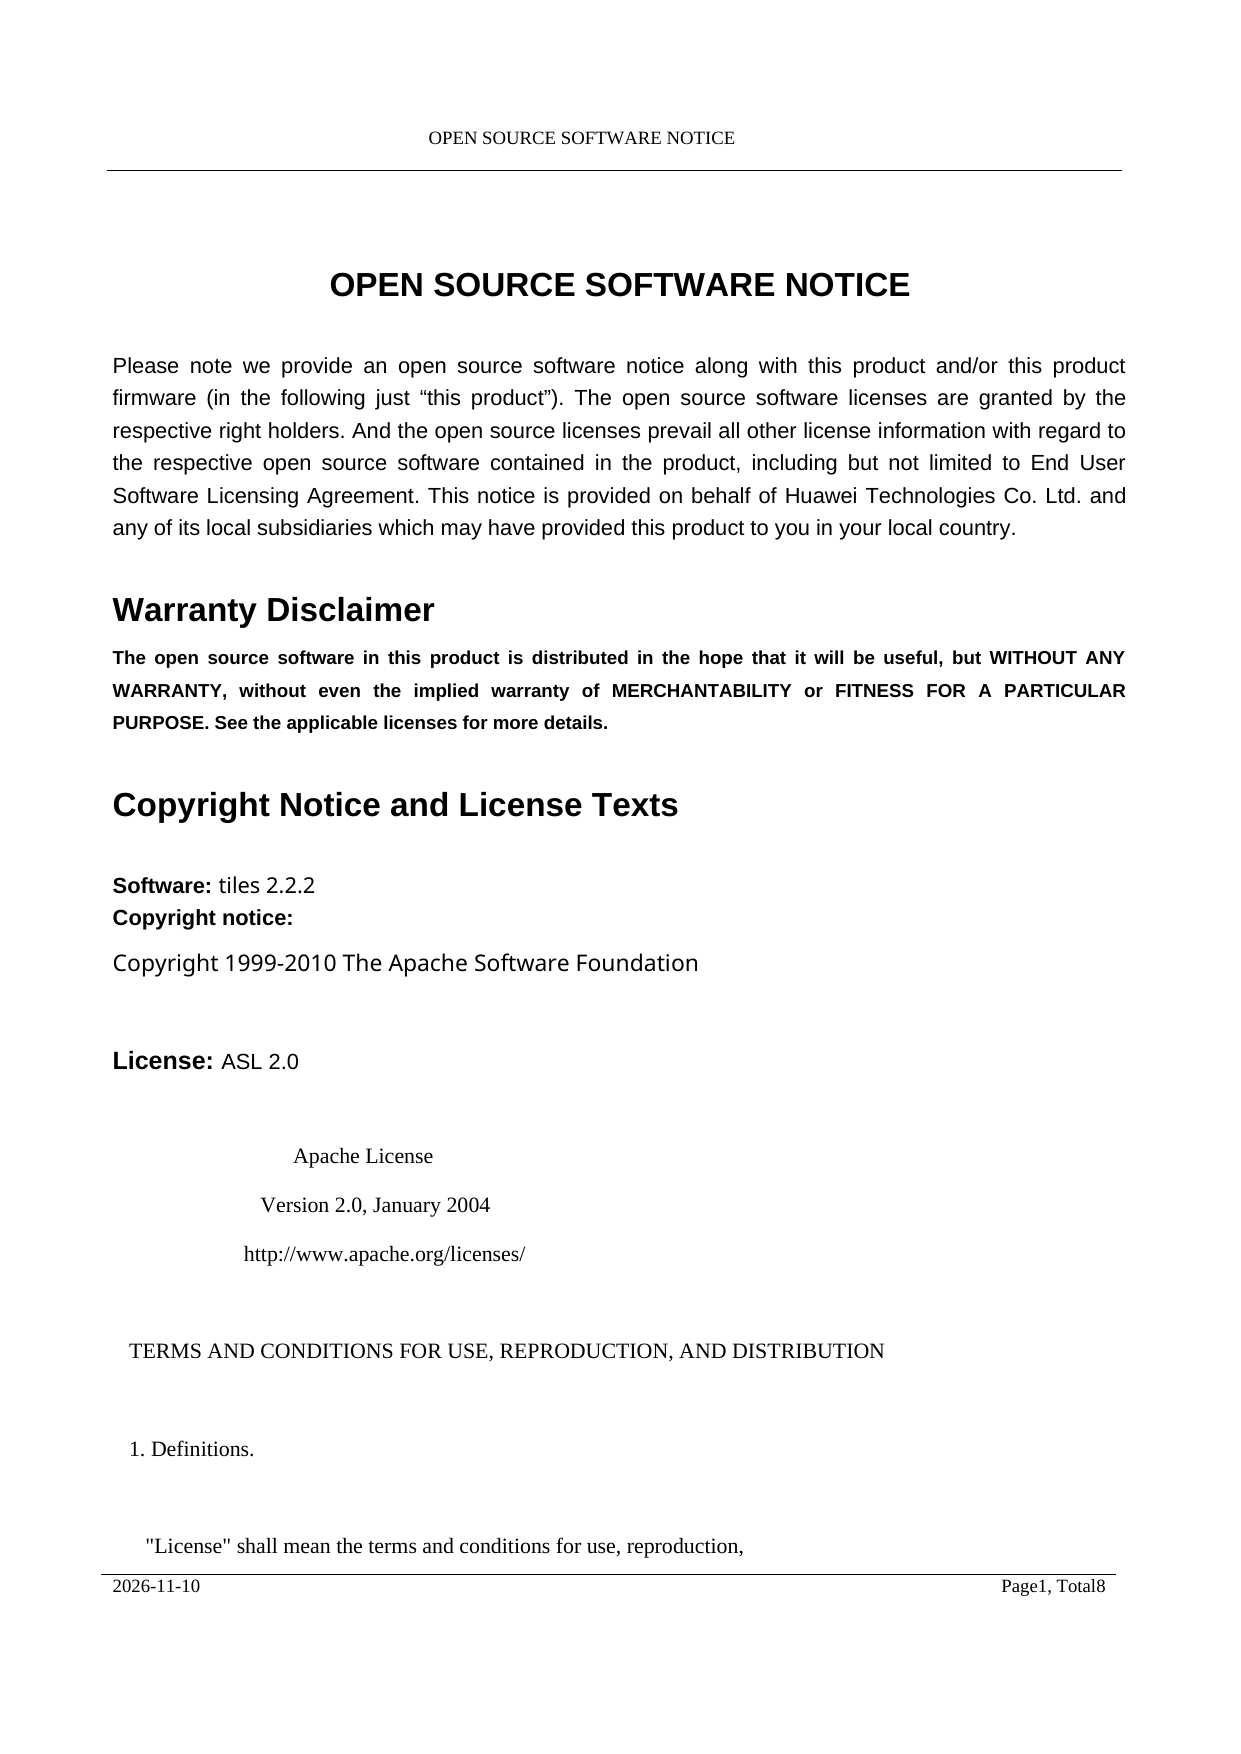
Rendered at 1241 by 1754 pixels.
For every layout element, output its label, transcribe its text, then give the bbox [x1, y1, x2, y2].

text Software: tiles 2.2.2 [112, 869, 1128, 901]
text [112, 1091, 1128, 1562]
text License: ASL 2.0 [112, 1044, 1128, 1077]
text Warranty Disclaimer [112, 576, 1128, 641]
text Copyright 1999-2010 The Apache Software Foundation [112, 947, 1128, 1028]
text OPEN SOURCE SOFTWARE NOTICE [112, 251, 1128, 316]
text The open source software in this product is distributed in the hope that it will be useful, but WITHOUT ANY WARRANTY, without even the implied warranty of MERCHANTABILITY or FITNESS FOR A PARTICULAR PURPOSE. See the applicable licenses for more details. [112, 641, 1128, 739]
text Copyright Notice and License Texts [112, 771, 1128, 836]
text Please note we provide an open source software notice along with this product and/or this product firmware (in the following just “this product”). The open source software licenses are granted by the respective right holders. And the open source licenses prevail all other license information with regard to the respective open source software contained in the product, including but not limited to End User Software Licensing Agreement. This notice is provided on behalf of Huawei Technologies Co. Ltd. and any of its local subsidiaries which may have provided this product to you in your local country. [112, 349, 1128, 544]
text Copyright notice: [112, 901, 1128, 934]
